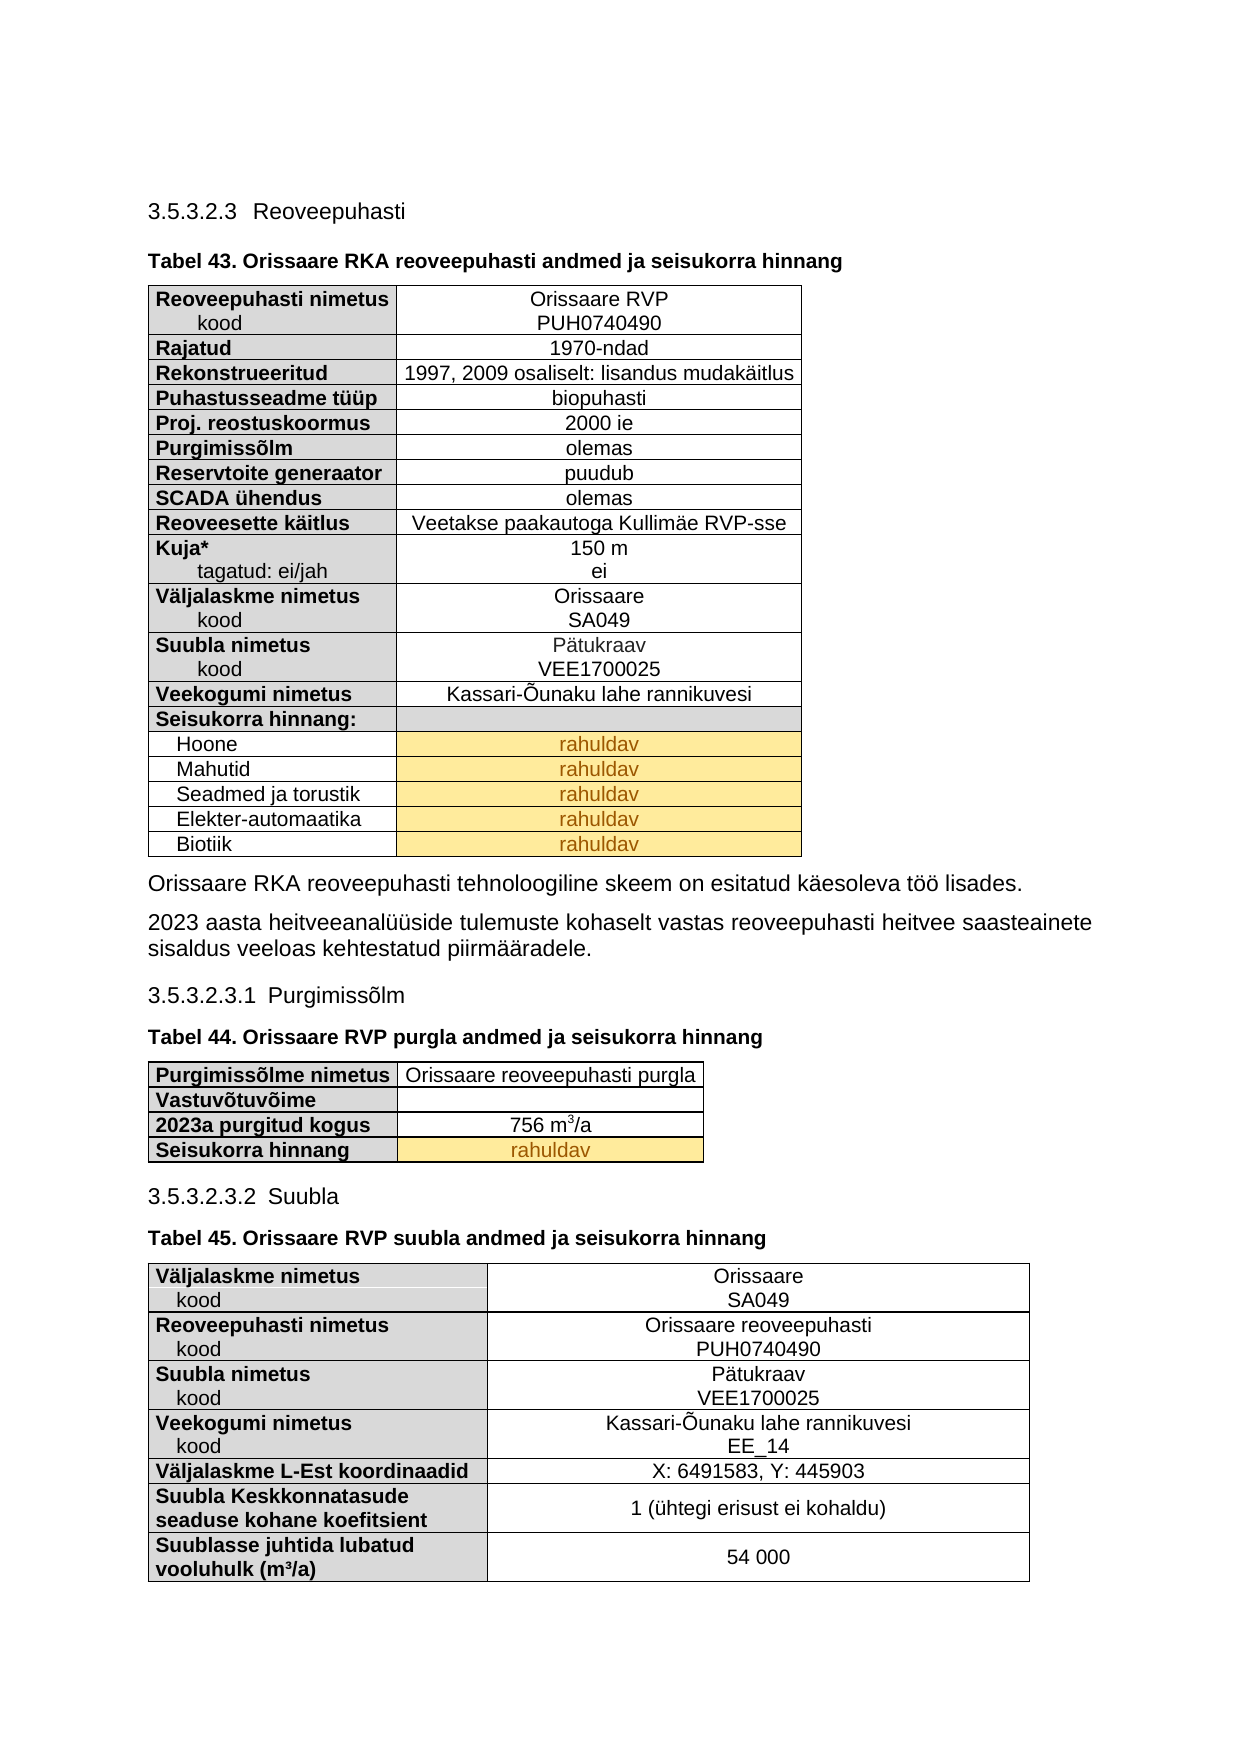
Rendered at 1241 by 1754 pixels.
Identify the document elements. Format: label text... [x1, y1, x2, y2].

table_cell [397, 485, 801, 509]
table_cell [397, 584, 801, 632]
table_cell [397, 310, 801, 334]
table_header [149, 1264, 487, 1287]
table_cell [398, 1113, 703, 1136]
subtitle Reoveepuhasti [148, 198, 1093, 224]
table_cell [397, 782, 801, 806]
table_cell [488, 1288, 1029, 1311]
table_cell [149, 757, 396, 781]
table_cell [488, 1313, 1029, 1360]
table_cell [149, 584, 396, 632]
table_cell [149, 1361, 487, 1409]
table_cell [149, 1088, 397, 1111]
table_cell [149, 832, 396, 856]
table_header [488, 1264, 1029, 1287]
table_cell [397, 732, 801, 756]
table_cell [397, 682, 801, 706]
text Tabel 45. Orissaare RVP suubla andmed ja seisukorra hinnang [148, 1226, 1093, 1250]
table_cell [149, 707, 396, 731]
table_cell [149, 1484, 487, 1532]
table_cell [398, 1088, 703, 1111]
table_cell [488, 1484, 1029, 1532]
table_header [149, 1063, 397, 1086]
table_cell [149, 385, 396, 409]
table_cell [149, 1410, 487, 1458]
subtitle Suubla [148, 1183, 1093, 1209]
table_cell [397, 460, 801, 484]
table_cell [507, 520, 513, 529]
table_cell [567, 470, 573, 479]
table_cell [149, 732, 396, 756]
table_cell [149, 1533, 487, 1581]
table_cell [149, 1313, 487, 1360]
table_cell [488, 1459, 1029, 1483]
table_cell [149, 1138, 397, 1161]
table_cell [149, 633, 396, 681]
text Tabel 43. Orissaare RKA reoveepuhasti andmed ja seisukorra hinnang [148, 249, 1093, 273]
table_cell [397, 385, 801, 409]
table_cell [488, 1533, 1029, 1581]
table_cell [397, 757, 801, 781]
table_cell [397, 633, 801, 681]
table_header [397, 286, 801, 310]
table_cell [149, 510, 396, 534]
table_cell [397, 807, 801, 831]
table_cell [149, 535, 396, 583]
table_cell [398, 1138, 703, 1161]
text Tabel 44. Orissaare RVP purgla andmed ja seisukorra hinnang [148, 1025, 1093, 1049]
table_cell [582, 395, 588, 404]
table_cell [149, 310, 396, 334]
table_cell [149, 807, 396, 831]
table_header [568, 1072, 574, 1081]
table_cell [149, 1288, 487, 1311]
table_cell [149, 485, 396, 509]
text Orissaare RKA reoveepuhasti tehnoloogiline skeem on esitatud käesoleva töö lisades. [148, 870, 1093, 896]
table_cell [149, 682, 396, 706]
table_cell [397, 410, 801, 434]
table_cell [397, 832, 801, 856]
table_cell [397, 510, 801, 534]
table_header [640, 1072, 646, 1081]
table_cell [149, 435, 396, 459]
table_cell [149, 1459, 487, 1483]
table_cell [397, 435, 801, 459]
text 2023 aasta heitveeanalüüside tulemuste kohaselt vastas reoveepuhasti heitvee saasteainete sisaldus veeloas kehtestatud piirmääradele. [148, 909, 1093, 961]
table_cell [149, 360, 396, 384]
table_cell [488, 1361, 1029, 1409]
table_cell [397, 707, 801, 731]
subtitle Purgimissõlm [148, 982, 1093, 1008]
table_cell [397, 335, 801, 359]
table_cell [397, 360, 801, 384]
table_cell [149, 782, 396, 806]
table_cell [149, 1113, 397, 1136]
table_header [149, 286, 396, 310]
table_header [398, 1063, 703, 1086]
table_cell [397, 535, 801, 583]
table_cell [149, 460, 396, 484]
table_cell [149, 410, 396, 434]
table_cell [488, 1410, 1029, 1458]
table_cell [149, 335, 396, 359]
